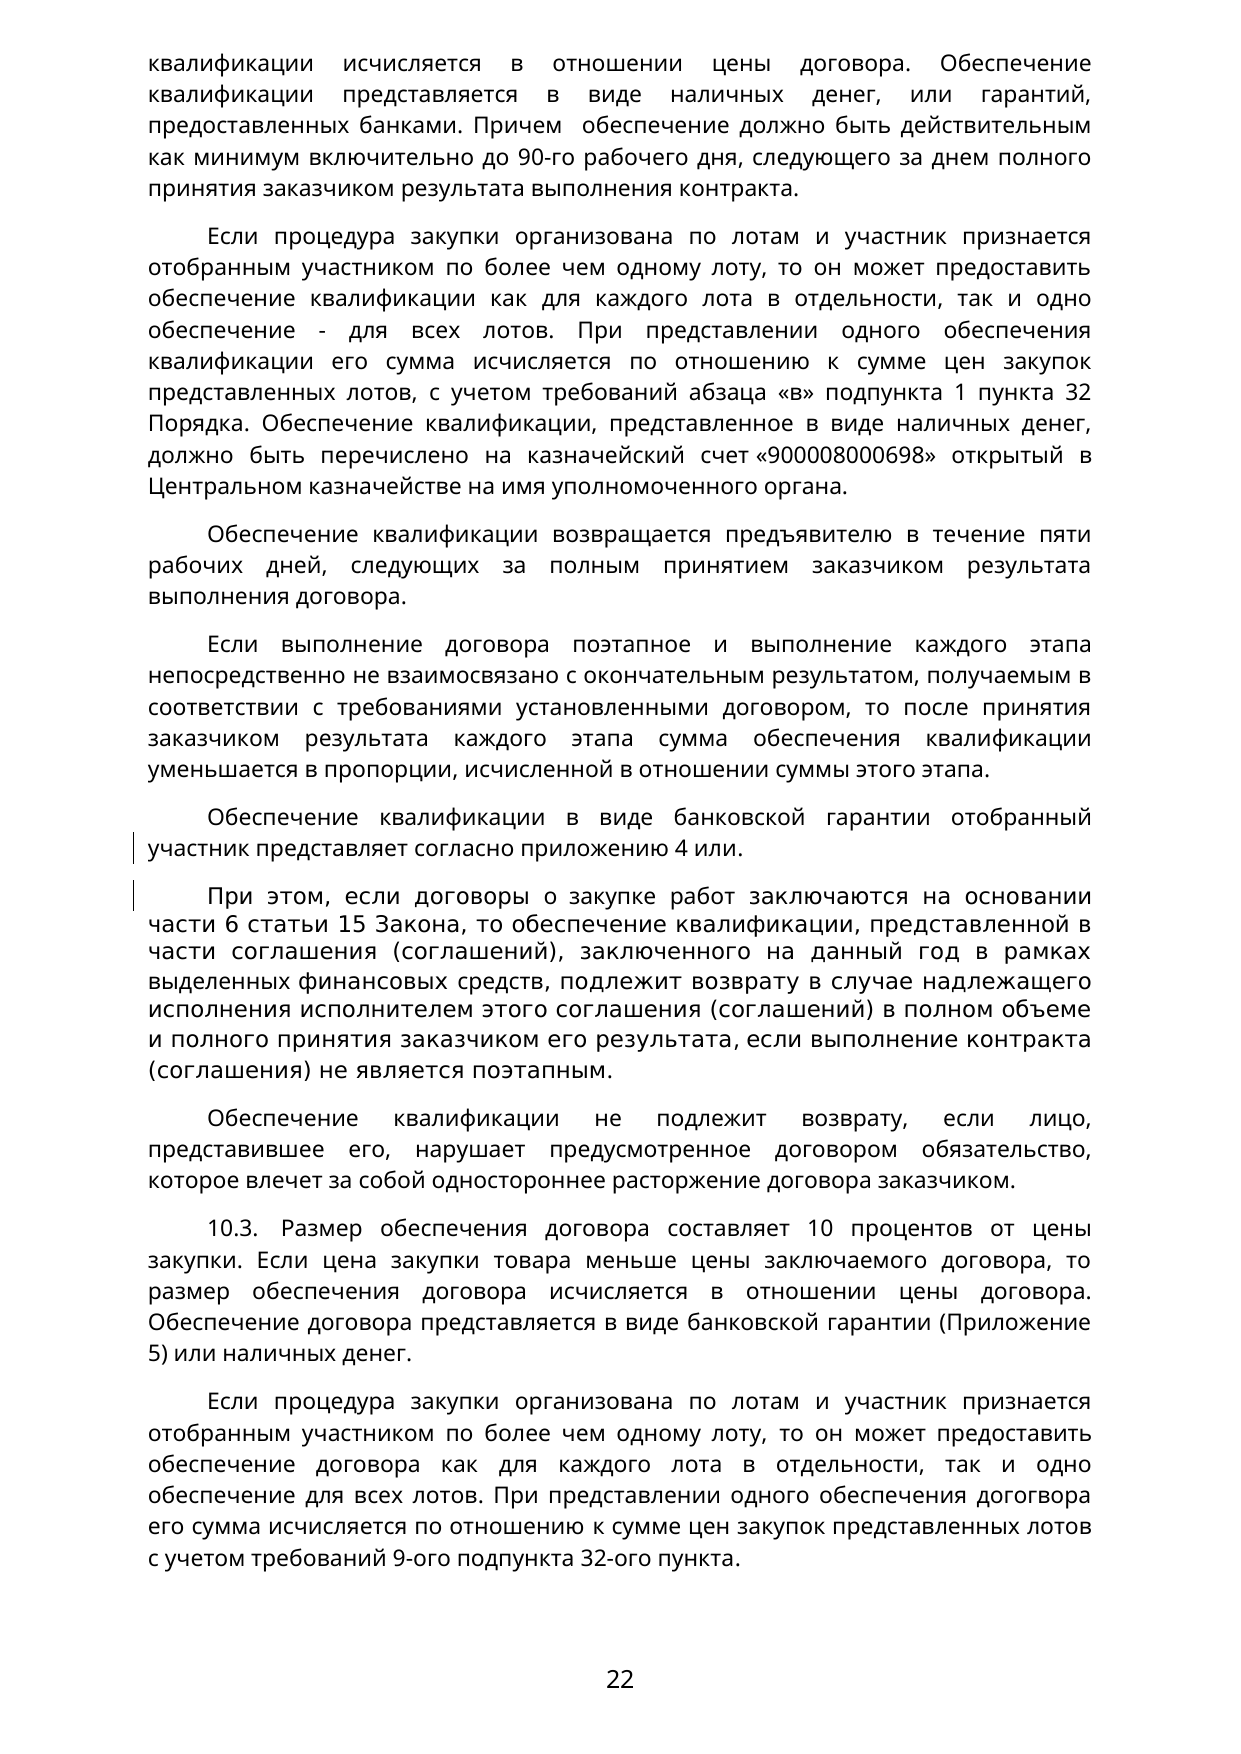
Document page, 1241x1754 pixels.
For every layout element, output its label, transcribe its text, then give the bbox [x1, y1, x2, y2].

text Обеспечение квалификации возвращается предъявителю в течение пяти рабочих дней, следующих за полным принятием заказчиком результата выполнения договора. [148, 518, 1092, 611]
text 10.3. Размер обеспечения договора составляет 10 процентов от цены закупки. Если цена закупки товара меньше цены заключаемого договора, то размер обеспечения договора исчисляется в отношении цены договора. Обеспечение договора представляется в виде банковской гарантии (Приложение 5) или наличных денег. [148, 1212, 1092, 1368]
text Обеспечение квалификации в виде банковской гарантии отобранный участник представляет согласно приложению 4 или. [148, 801, 1092, 863]
text Если процедура закупки организована по лотам и участник признается отобранным участником по более чем одному лоту, то он может предоставить обеспечение договора как для каждого лота в отдельности, так и одно обеспечение для всех лотов. При представлении одного обеспечения догогвора его сумма исчисляется по отношению к сумме цен закупок представленных лотов с учетом требований 9-ого подпункта 32-ого пункта. [148, 1385, 1092, 1573]
text Если выполнение договора поэтапное и выполнение каждого этапа непосредственно не взаимосвязано с окончательным результатом, получаемым в соответствии с требованиями установленными договором, то после принятия заказчиком результата каждого этапа сумма обеспечения квалификации уменьшается в пропорции, исчисленной в отношении суммы этого этапа. [148, 628, 1092, 784]
text При этом, если договоры о закупке работ заключаются на основании части 6 статьи 15 Закона, то обеспечение квалификации, представленной в части соглашения (соглашений), заключенного на данный год в рамках выделенных финансовых средств, подлежит возврату в случае надлежащего исполнения исполнителем этого соглашения (соглашений) в полном объеме и полного принятия заказчиком его результата, если выполнение контракта (соглашения) не является поэтапным. [148, 880, 1092, 1085]
text Обеспечение квалификации не подлежит возврату, если лицо, представившее его, нарушает предусмотренное договором обязательство, которое влечет за собой одностороннее расторжение договора заказчиком. [148, 1102, 1092, 1196]
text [148, 47, 1092, 203]
text Если процедура закупки организована по лотам и участник признается отобранным участником по более чем одному лоту, то он может предоставить обеспечение квалификации как для каждого лота в отдельности, так и одно обеспечение - для всех лотов. При представлении одного обеспечения квалификации его сумма исчисляется по отношению к сумме цен закупок представленных лотов, с учетом требований абзаца «в» подпункта 1 пункта 32 Порядка. Обеспечение квалификации, представленное в виде наличных денег, должно быть перечислено на казначейский счет «900008000698» открытый в Центральном казначействе на имя уполномоченного органа. [148, 220, 1092, 501]
